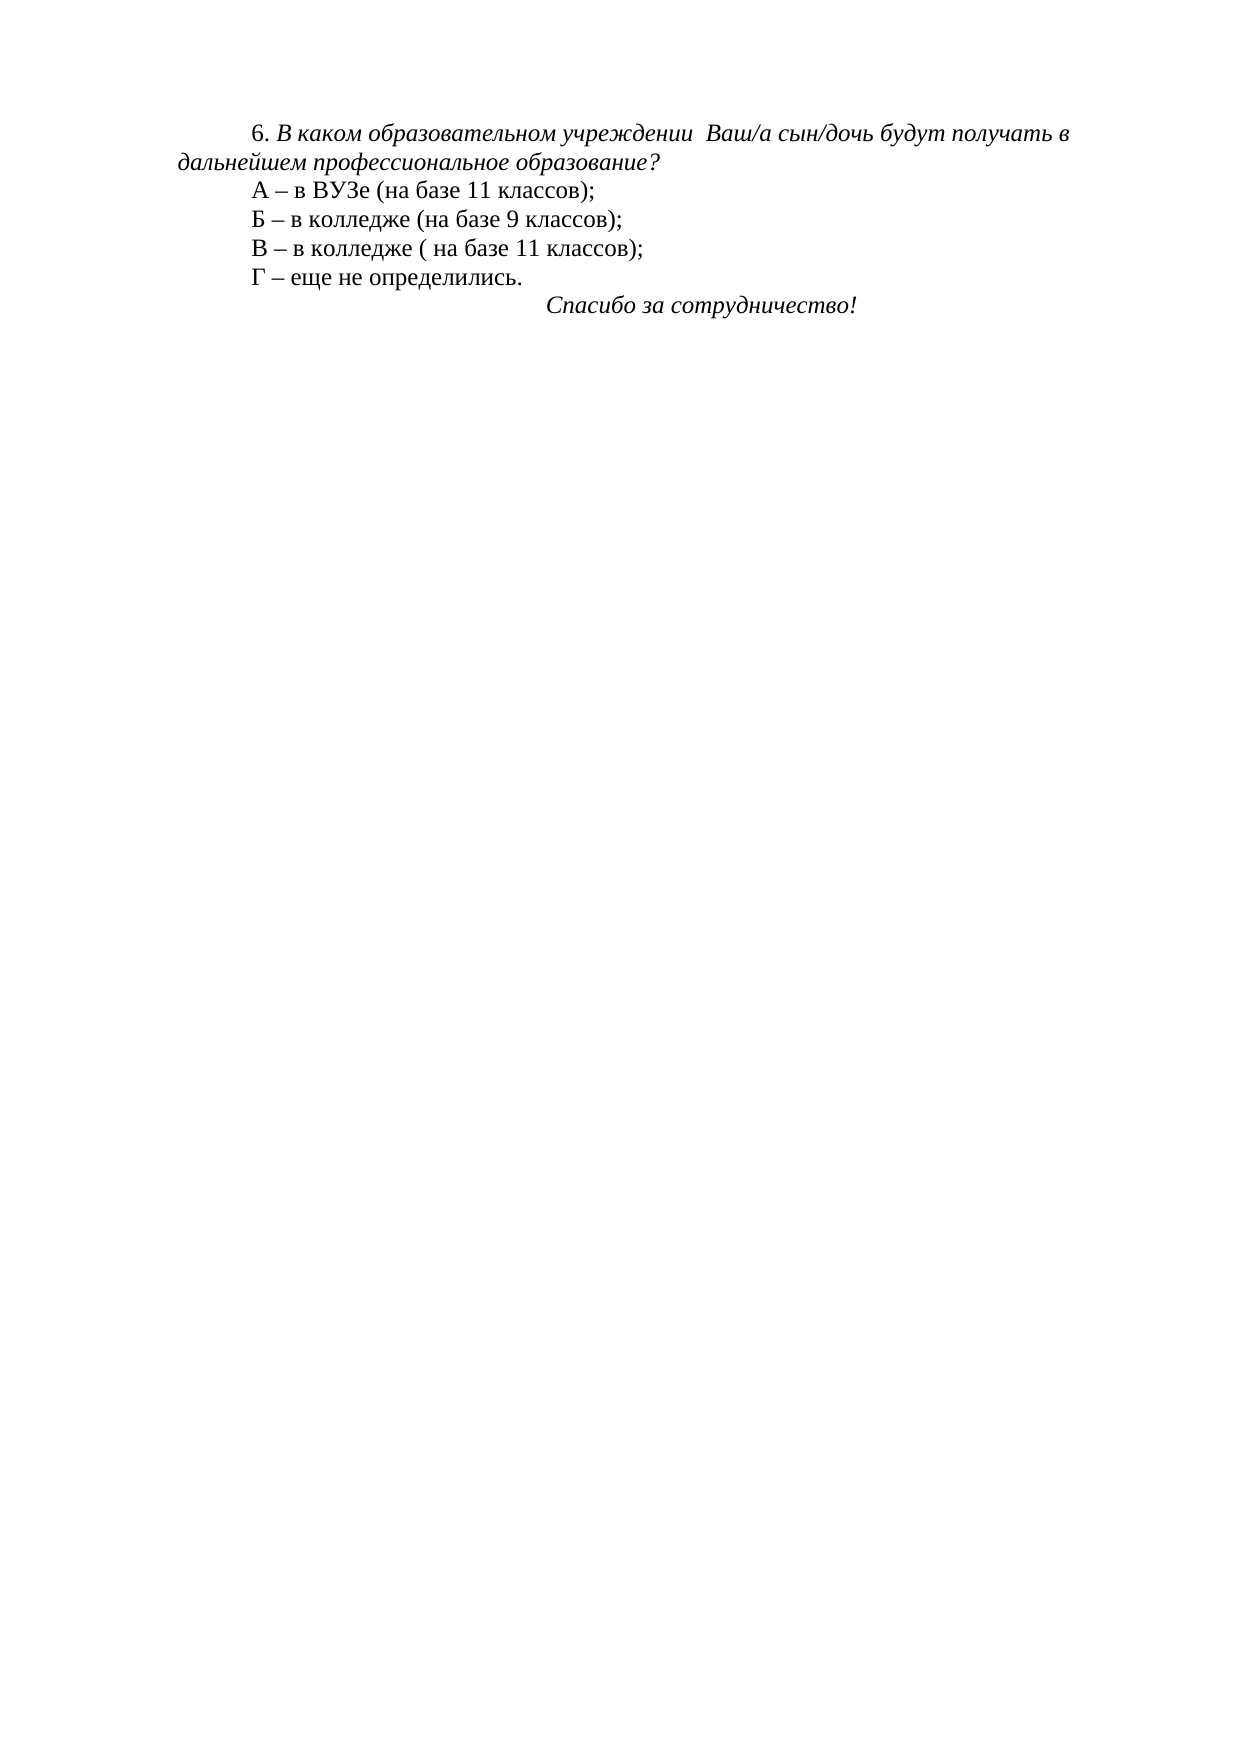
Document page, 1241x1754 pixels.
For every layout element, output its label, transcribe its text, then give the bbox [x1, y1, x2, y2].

text Спасибо за сотрудничество! [177, 291, 1152, 319]
text Г – еще не определились. [177, 262, 1152, 291]
text 6. В каком образовательном учреждении Ваш/а сын/дочь будут получать в дальнейшем профессиональное образование? [177, 118, 1152, 176]
text В – в колледже ( на базе 11 классов); [177, 233, 1152, 262]
text Б – в колледже (на базе 9 классов); [177, 204, 1152, 233]
text А – в ВУЗе (на базе 11 классов); [177, 176, 1152, 204]
